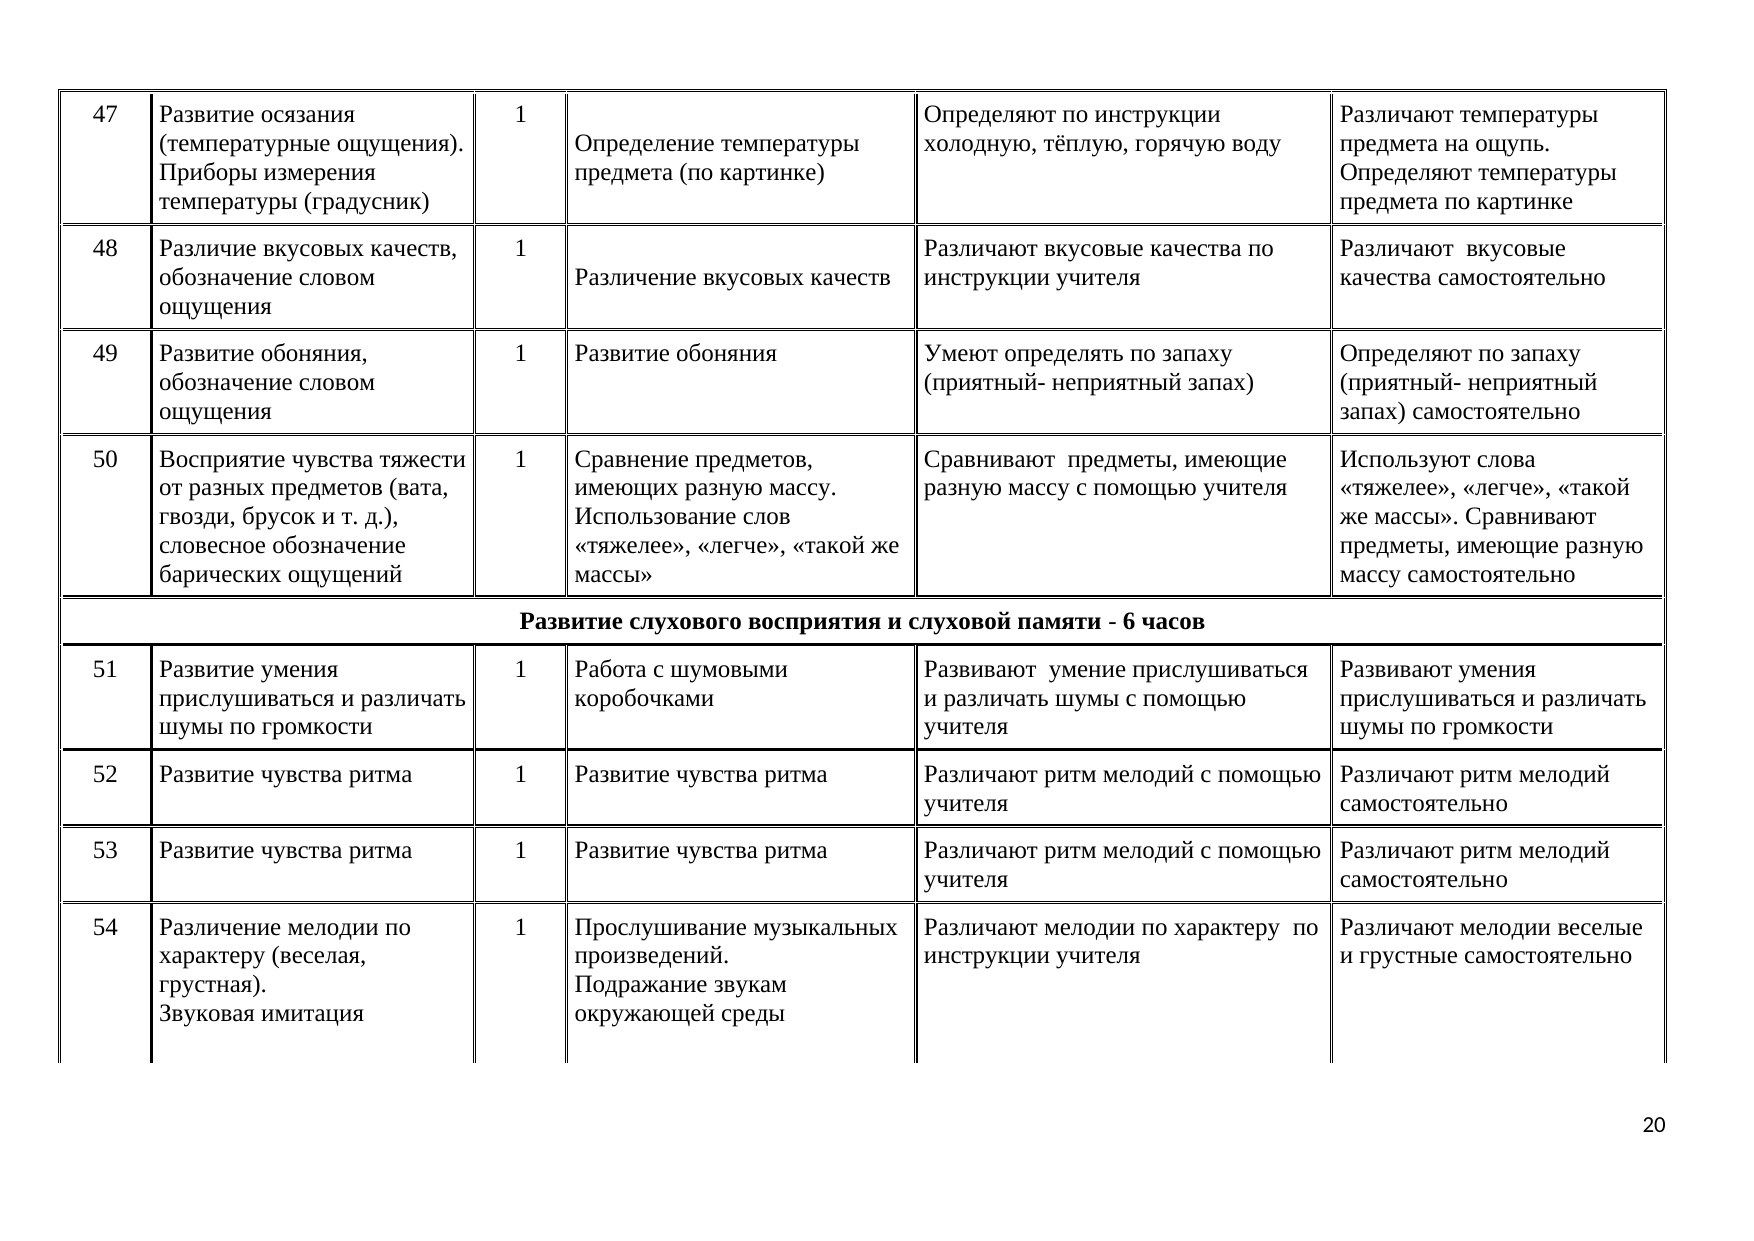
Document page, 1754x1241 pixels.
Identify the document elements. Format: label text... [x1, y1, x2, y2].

table_cell Развитие чувства ритма [568, 828, 914, 901]
table_cell Работа с шумовыми коробочками [568, 646, 914, 748]
table_cell 1 [476, 436, 565, 595]
table_cell Различение вкусовых качеств [568, 226, 914, 327]
table_cell 1 [476, 751, 565, 824]
table_cell Различают ритм мелодий самостоятельно [1333, 748, 1665, 824]
table_cell 47 [61, 92, 151, 222]
table_cell 1 [476, 646, 565, 748]
table_cell 1 [476, 828, 565, 901]
table_cell Развитие слухового восприятия и слуховой памяти - 6 часов [61, 595, 1664, 643]
table_cell 1 [476, 331, 565, 433]
table_cell Различают ритм мелодий самостоятельно [1333, 824, 1664, 901]
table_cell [153, 904, 473, 1063]
table_cell Различают вкусовые качества самостоятельно [1333, 223, 1664, 327]
table_cell 1 [475, 92, 567, 222]
table_cell Различают температуры предмета на ощупь. Определяют температуры предмета по картинке [1332, 92, 1664, 222]
table_cell Развитие обоняния [568, 331, 914, 433]
table_cell 54 [59, 901, 151, 1063]
table_cell Определяют по запаху (приятный- неприятный запах) самостоятельно [1333, 328, 1664, 433]
table_cell Различие вкусовых качеств, обозначение словом ощущения [153, 226, 473, 327]
table_cell 49 [61, 328, 150, 433]
table_cell Используют слова «тяжелее», «легче», «такой же массы». Сравнивают предметы, имеющие разную массу самостоятельно [1332, 433, 1665, 595]
table_cell 52 [59, 748, 150, 824]
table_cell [1332, 901, 1665, 1063]
table_cell Развитие чувства ритма [153, 751, 473, 824]
table_cell Сравнивают предметы, имеющие разную массу с помощью учителя [918, 436, 1330, 595]
table_cell Восприятие чувства тяжести от разных предметов (вата, гвозди, брусок и т. д.), словесное обозначение барических ощущений [153, 436, 473, 595]
table_cell Развитие умения прислушиваться и различать шумы по громкости [153, 646, 473, 748]
table_cell Умеют определять по запаху (приятный- неприятный запах) [918, 331, 1330, 433]
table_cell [568, 904, 914, 1063]
table_cell Развитие чувства ритма [568, 751, 914, 824]
table_cell 1 [476, 226, 565, 327]
table_cell Развитие осязания (температурные ощущения). Приборы измерения температуры (градусник) [151, 92, 475, 222]
table_cell Развитие обоняния, обозначение словом ощущения [153, 331, 473, 433]
table_cell Определение температуры предмета (по картинке) [567, 90, 916, 222]
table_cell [918, 904, 1330, 1063]
table_cell Развивают умения прислушиваться и различать шумы по громкости [1333, 643, 1665, 748]
table_cell Различают ритм мелодий с помощью учителя [918, 751, 1330, 824]
table_cell 53 [61, 824, 150, 901]
table_cell 1 [476, 904, 565, 1063]
table_cell Различают вкусовые качества по инструкции учителя [918, 226, 1330, 327]
table_cell Определяют по инструкции холодную, тёплую, горячую воду [916, 92, 1332, 222]
table_cell 48 [61, 223, 150, 327]
table_cell 51 [59, 643, 150, 748]
table_cell Различают ритм мелодий с помощью учителя [918, 828, 1330, 901]
table_cell Развитие чувства ритма [153, 828, 473, 901]
table_cell Развивают умение прислушиваться и различать шумы с помощью учителя [918, 646, 1330, 748]
table_cell 50 [59, 433, 151, 595]
table_cell Сравнение предметов, имеющих разную массу. Использование слов «тяжелее», «легче», «такой же массы» [568, 436, 914, 595]
